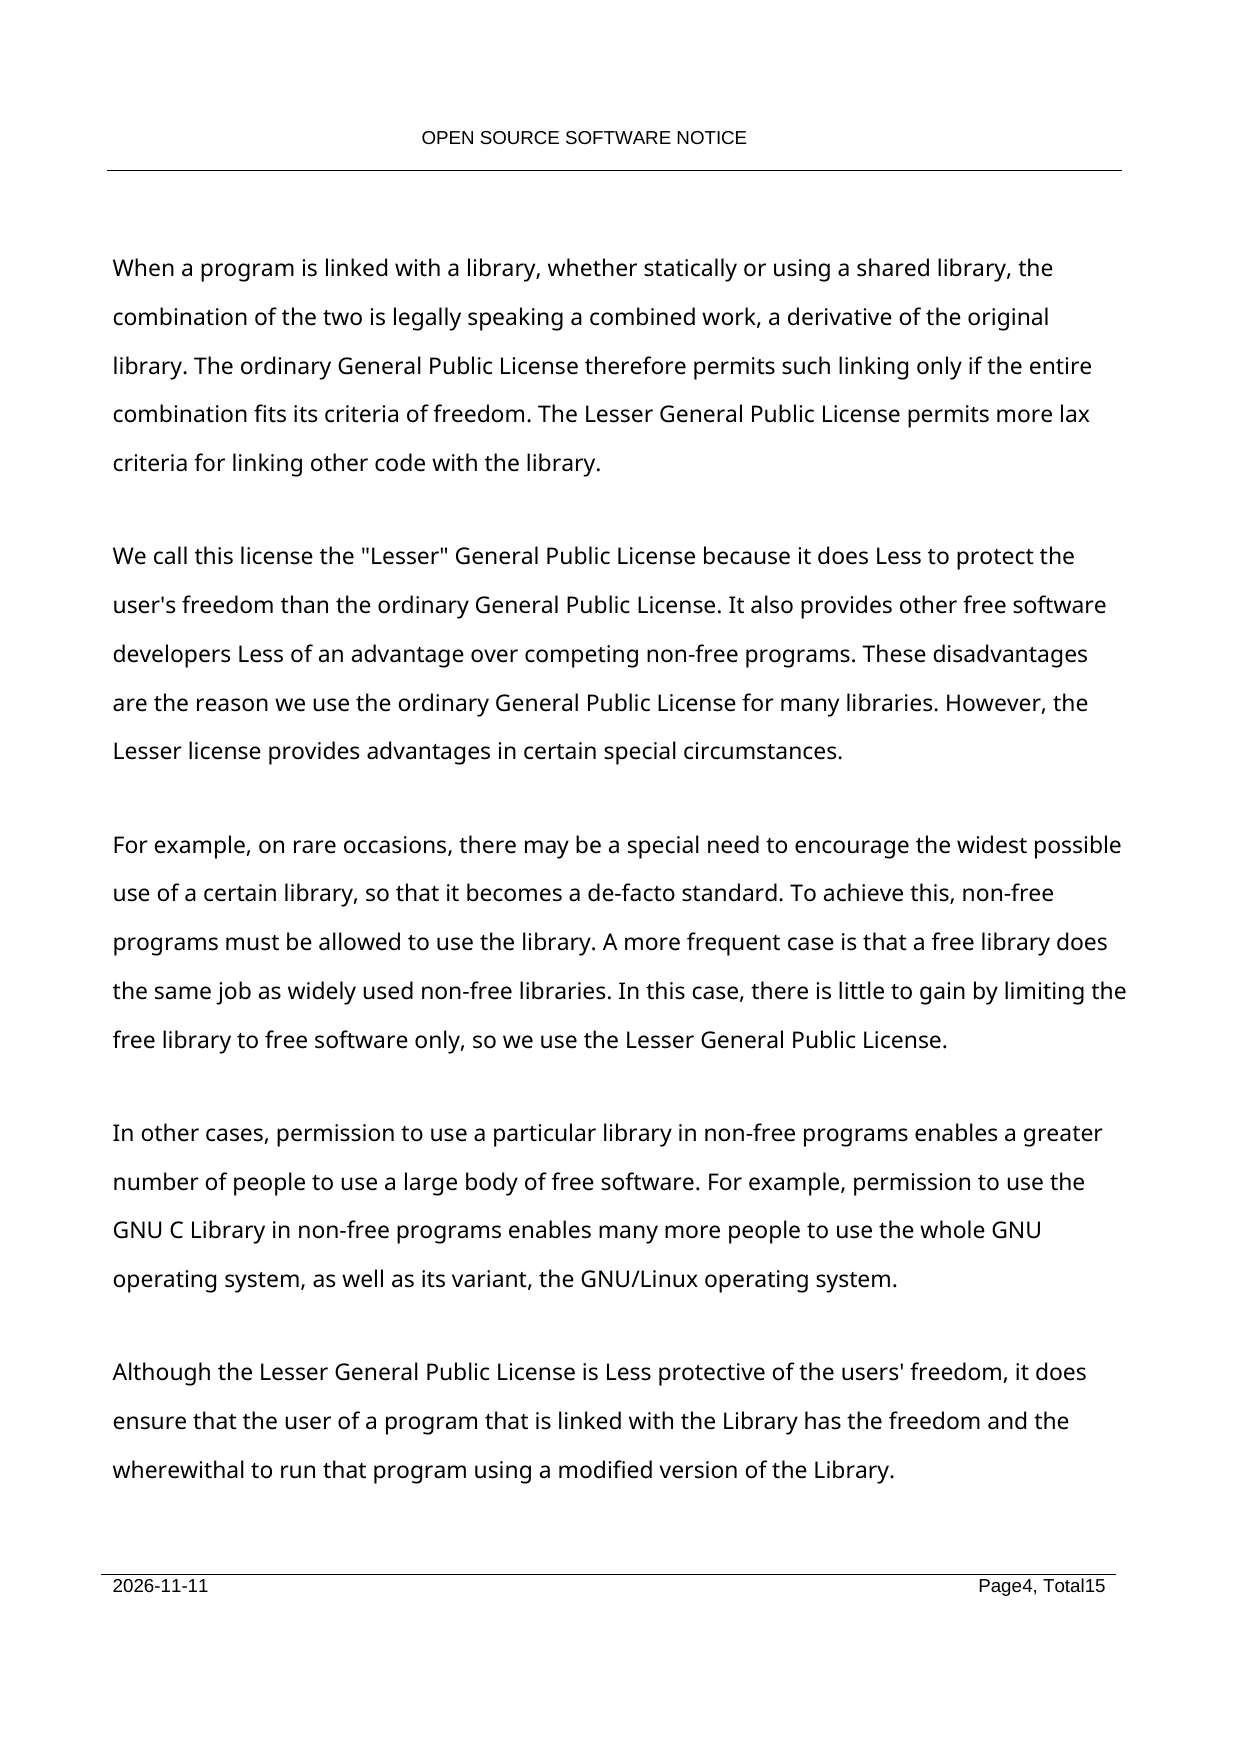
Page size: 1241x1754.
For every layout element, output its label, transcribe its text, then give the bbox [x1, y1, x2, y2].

text Although the Lesser General Public License is Less protective of the users' freedom, it does ensure that the user of a program that is linked with the Library has the freedom and the wherewithal to run that program using a modified version of the Library. [112, 1356, 1128, 1486]
text We call this license the "Lesser" General Public License because it does Less to protect the user's freedom than the ordinary General Public License. It also provides other free software developers Less of an advantage over competing non-free programs. These disadvantages are the reason we use the ordinary General Public License for many libraries. However, the Lesser license provides advantages in certain special circumstances. [112, 540, 1128, 767]
text When a program is linked with a library, whether statically or using a shared library, the combination of the two is legally speaking a combined work, a derivative of the original library. The ordinary General Public License therefore permits such linking only if the entire combination fits its criteria of freedom. The Lesser General Public License permits more lax criteria for linking other code with the library. [112, 251, 1128, 479]
text For example, on rare occasions, there may be a special need to encourage the widest possible use of a certain library, so that it becomes a de-facto standard. To achieve this, non-free programs must be allowed to use the library. A more frequent case is that a free library does the same job as widely used non-free libraries. In this case, there is little to gain by limiting the free library to free software only, so we use the Lesser General Public License. [112, 828, 1128, 1055]
text In other cases, permission to use a particular library in non-free programs enables a greater number of people to use a large body of free software. For example, permission to use the GNU C Library in non-free programs enables many more people to use the whole GNU operating system, as well as its variant, the GNU/Linux operating system. [112, 1116, 1128, 1295]
